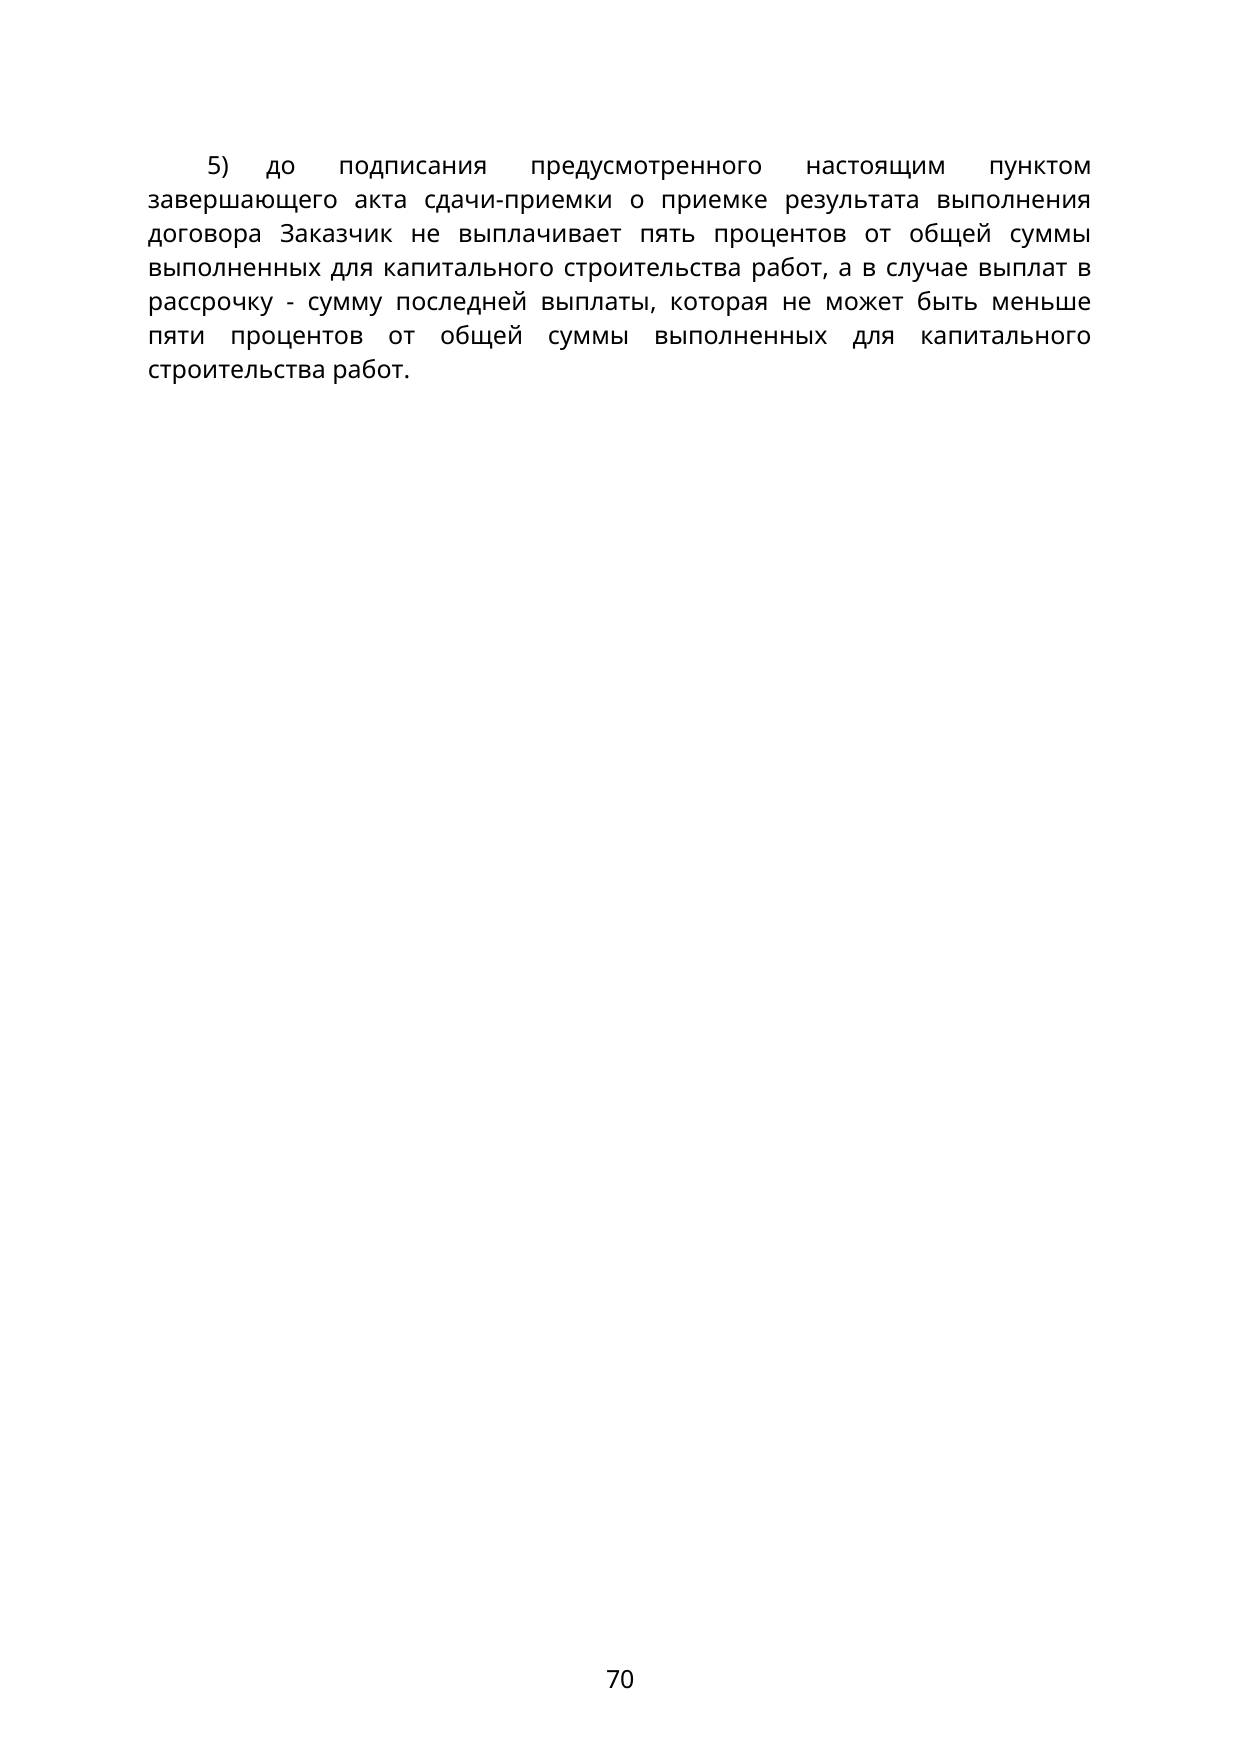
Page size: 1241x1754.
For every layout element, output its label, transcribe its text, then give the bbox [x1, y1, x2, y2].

text 5) до подписания предусмотренного настоящим пунктом завершающего акта сдачи-приемки о приемке результата выполнения договора Заказчик не выплачивает пять процентов от общей суммы выполненных для капитального строительства работ, а в случае выплат в рассрочку - сумму последней выплаты, которая не может быть меньше пяти процентов от общей суммы выполненных для капитального строительства работ. [148, 148, 1092, 386]
